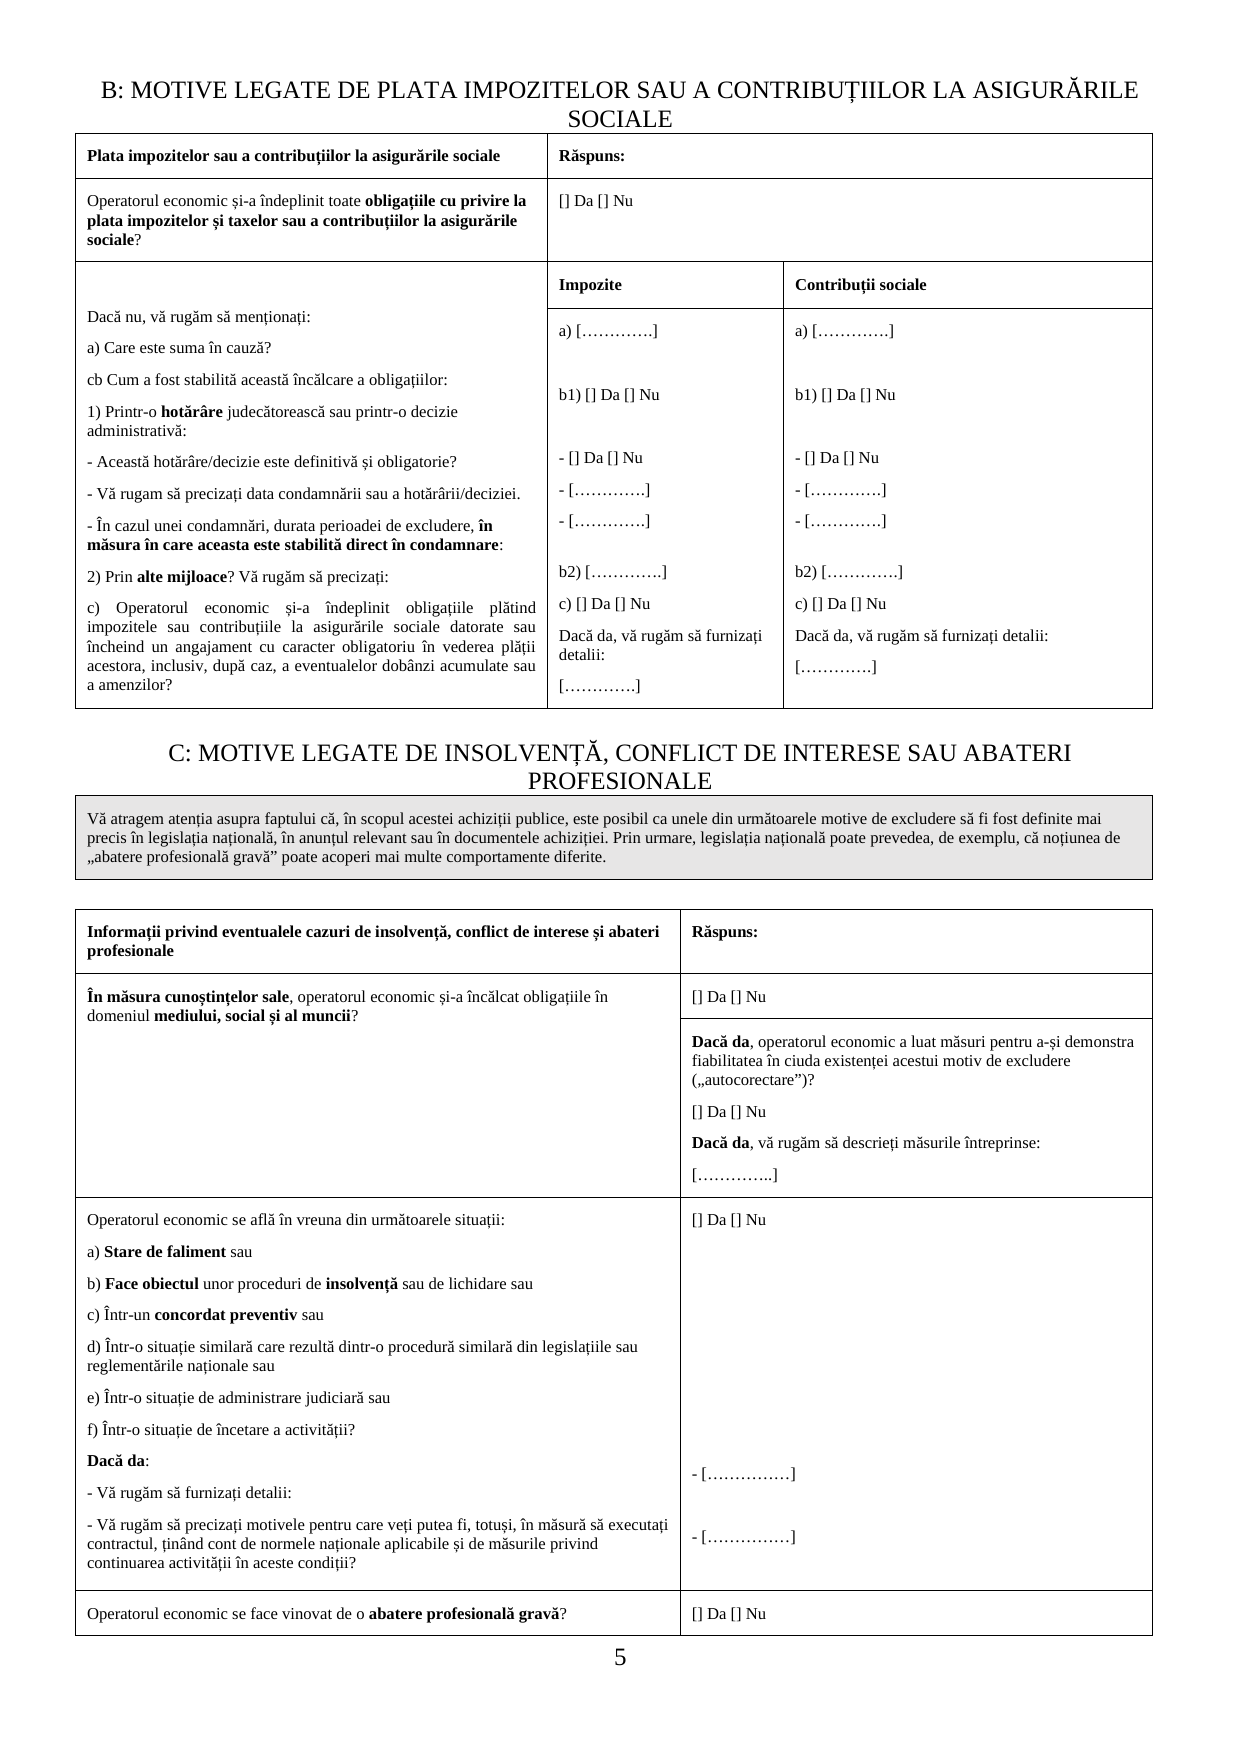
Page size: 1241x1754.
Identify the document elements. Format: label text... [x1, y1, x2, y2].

table_cell [] Da [] Nu [……………] [681, 1591, 1152, 1635]
table_cell [] Da [] Nu [548, 179, 1152, 261]
table_cell a) [………….] b1) [] Da [] Nu - [] Da [] Nu - [………….] - [………….] b2) [………….] c) [] Da [] Nu Dacă da, vă rugăm să furnizați detalii: [………….] [548, 309, 783, 708]
table_header Informații privind eventualele cazuri de insolvență, conflict de interese și abateri profesionale [76, 910, 680, 973]
text C: MOTIVE LEGATE DE INSOLVENȚĂ, CONFLICT DE INTERESE SAU ABATERI PROFESIONALE [75, 738, 1165, 795]
table_cell Dacă da, operatorul economic a luat măsuri pentru a-și demonstra fiabilitatea în ciuda existenței acestui motiv de excludere („autocorectare”)? [] Da [] Nu Dacă da, vă rugăm să descrieți măsurile întreprinse: […………..] [681, 1019, 1152, 1197]
text B: MOTIVE LEGATE DE PLATA IMPOZITELOR SAU A CONTRIBUȚIILOR LA ASIGURĂRILE SOCIALE [75, 75, 1165, 132]
table_cell Operatorul economic și-a îndeplinit toate obligațiile cu privire la plata impozitelor și taxelor sau a contribuțiilor la asigurările sociale? [76, 179, 547, 261]
table_header Vă atragem atenția asupra faptului că, în scopul acestei achiziții publice, este posibil ca unele din următoarele motive de excludere să fi fost definite mai precis în legislația națională, în anunțul relevant sau în documentele achiziției. Prin urmare, legislația națională poate prevedea, de exemplu, că noțiunea de „abatere profesională gravă” poate acoperi mai multe comportamente diferite. [76, 796, 1152, 879]
table_cell În măsura cunoștințelor sale, operatorul economic și-a încălcat obligațiile în domeniul mediului, social și al muncii? [76, 974, 680, 1197]
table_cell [76, 1591, 680, 1635]
table_header Plata impozitelor sau a contribuțiilor la asigurările sociale [76, 134, 547, 178]
table_cell [] Da [] Nu - [……………] - [……………] [681, 1198, 1152, 1590]
table_cell Operatorul economic se află în vreuna din următoarele situații: a) Stare de faliment sau b) Face obiectul unor proceduri de insolvență sau de lichidare sau c) Într-un concordat preventiv sau d) Într-o situație similară care rezultă dintr-o procedură similară din legislațiile sau reglementările naționale sau e) Într-o situație de administrare judiciară sau f) Într-o situație de încetare a activității? Dacă da: - Vă rugăm să furnizați detalii: - Vă rugăm să precizați motivele pentru care veți putea fi, totuși, în măsură să executați contractul, ținând cont de normele naționale aplicabile și de măsurile privind continuarea activității în aceste condiții? [76, 1198, 680, 1590]
table_header Răspuns: [548, 134, 1152, 178]
table_cell Impozite [548, 262, 783, 308]
table_cell [] Da [] Nu [681, 974, 1152, 1018]
table_cell Dacă nu, vă rugăm să menționați: a) Care este suma în cauză? cb Cum a fost stabilită această încălcare a obligațiilor: 1) Printr-o hotărâre judecătorească sau printr-o decizie administrativă: - Această hotărâre/decizie este definitivă și obligatorie? - Vă rugam să precizați data condamnării sau a hotărârii/deciziei. - În cazul unei condamnări, durata perioadei de excludere, în măsura în care aceasta este stabilită direct în condamnare: 2) Prin alte mijloace? Vă rugăm să precizați: c) Operatorul economic și-a îndeplinit obligațiile plătind impozitele sau contribuțiile la asigurările sociale datorate sau încheind un angajament cu caracter obligatoriu în vederea plății acestora, inclusiv, după caz, a eventualelor dobânzi acumulate sau a amenzilor? [76, 262, 547, 708]
table_cell a) [………….] b1) [] Da [] Nu - [] Da [] Nu - [………….] - [………….] b2) [………….] c) [] Da [] Nu Dacă da, vă rugăm să furnizați detalii: [………….] [784, 309, 1152, 708]
table_cell Contribuții sociale [784, 262, 1152, 308]
table_header Răspuns: [681, 910, 1152, 973]
